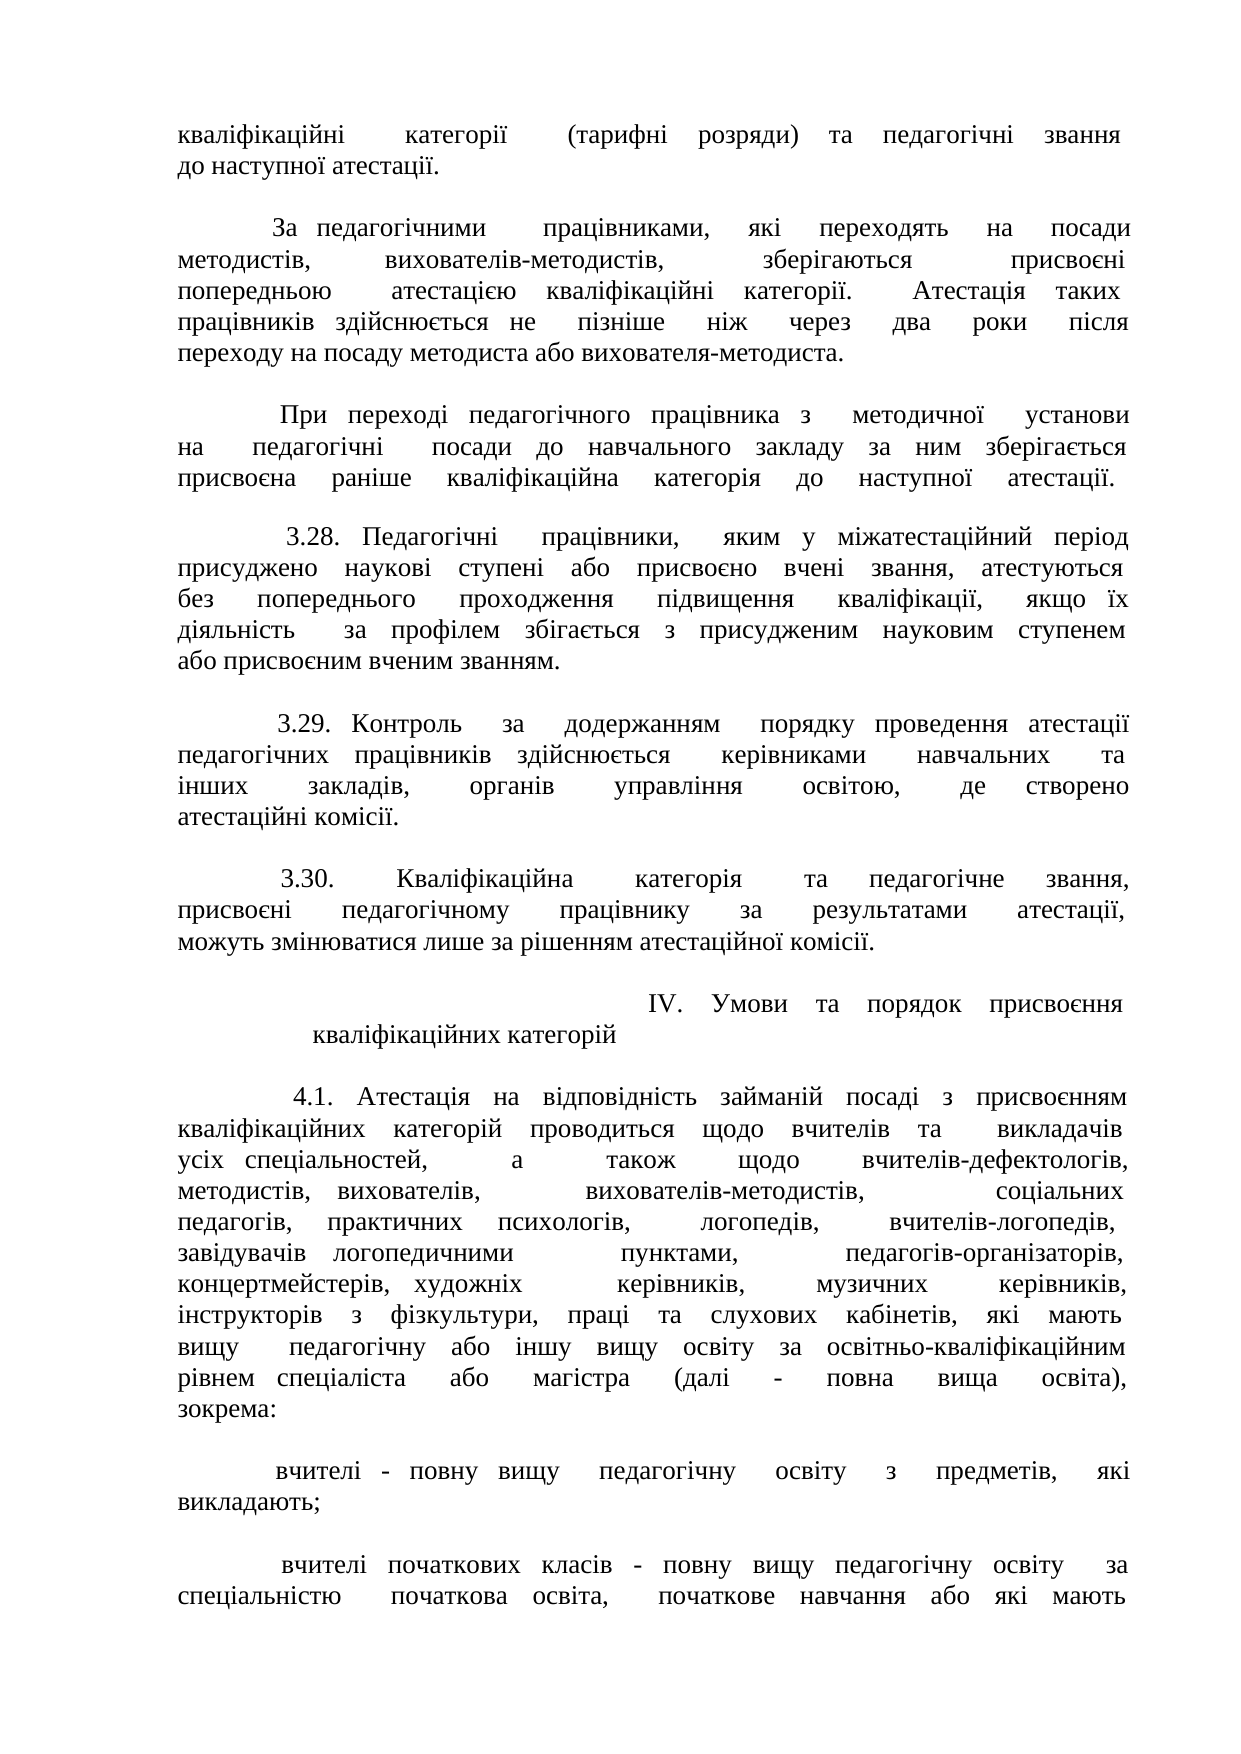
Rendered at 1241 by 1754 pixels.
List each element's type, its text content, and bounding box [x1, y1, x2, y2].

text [177, 118, 1152, 180]
text 4.1. Атестація на відповідність займаній посаді з присвоєнням кваліфікаційних категорій проводиться щодо вчителів та викладачів усіх спеціальностей, а також щодо вчителів-дефектологів, методистів, вихователів, вихователів-методистів, соціальних педагогів, практичних психологів, логопедів, вчителів-логопедів, завідувачів логопедичними пунктами, педагогів-організаторів, концертмейстерів, художніх керівників, музичних керівників, інструкторів з фізкультури, праці та слухових кабінетів, які мають вищу педагогічну або іншу вищу освіту за освітньо-кваліфікаційним рівнем спеціаліста або магістра (далі - повна вища освіта), зокрема: [177, 1081, 1152, 1423]
text IV. Умови та порядок присвоєння кваліфікаційних категорій [177, 987, 1152, 1049]
text 3.30. Кваліфікаційна категорія та педагогічне звання, присвоєні педагогічному працівнику за результатами атестації, можуть змінюватися лише за рішенням атестаційної комісії. [177, 862, 1152, 956]
text 3.28. Педагогічні працівники, яким у міжатестаційний період присуджено наукові ступені або присвоєно вчені звання, атестуються без попереднього проходження підвищення кваліфікації, якщо їх діяльність за профілем збігається з присудженим науковим ступенем або присвоєним вченим званням. [177, 520, 1152, 676]
text При переході педагогічного працівника з методичної установи на педагогічні посади до навчального закладу за ним зберігається присвоєна раніше кваліфікаційна категорія до наступної атестації. [177, 398, 1152, 520]
text За педагогічними працівниками, які переходять на посади методистів, вихователів-методистів, зберігаються присвоєні попередньою атестацією кваліфікаційні категорії. Атестація таких працівників здійснюється не пізніше ніж через два роки після переходу на посаду методиста або вихователя-методиста. [177, 212, 1152, 367]
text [177, 1548, 1152, 1610]
text 3.29. Контроль за додержанням порядку проведення атестації педагогічних працівників здійснюється керівниками навчальних та інших закладів, органів управління освітою, де створено атестаційні комісії. [177, 707, 1152, 831]
text вчителі - повну вищу педагогічну освіту з предметів, які викладають; [177, 1454, 1152, 1517]
